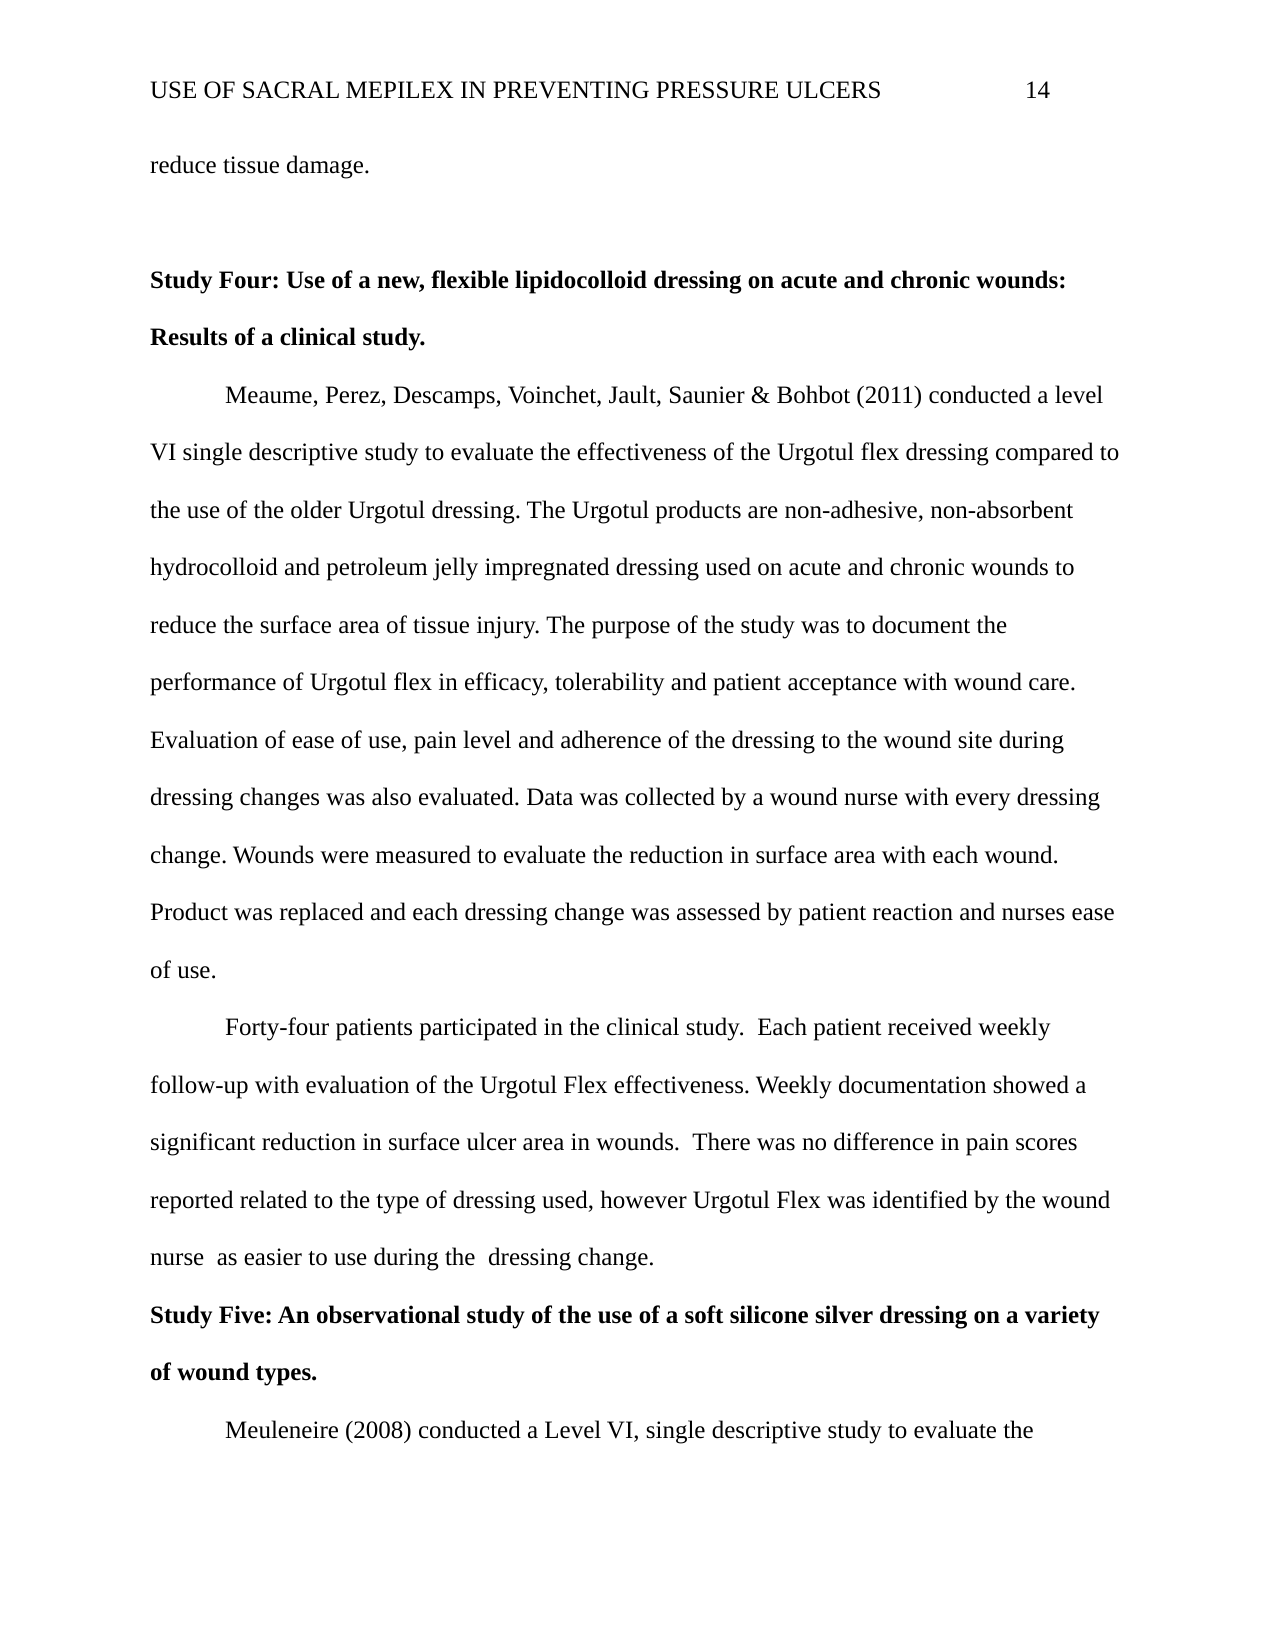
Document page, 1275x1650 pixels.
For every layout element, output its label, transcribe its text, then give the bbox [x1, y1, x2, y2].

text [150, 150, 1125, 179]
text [150, 1415, 1125, 1444]
text Forty-four patients participated in the clinical study. Each patient received weekly follow-up with evaluation of the Urgotul Flex effectiveness. Weekly documentation showed a significant reduction in surface ulcer area in wounds. There was no difference in pain scores reported related to the type of dressing used, however Urgotul Flex was identified by the wound nurse as easier to use during the dressing change. [150, 1012, 1125, 1271]
text Meaume, Perez, Descamps, Voinchet, Jault, Saunier & Bohbot (2011) conducted a level VI single descriptive study to evaluate the effectiveness of the Urgotul flex dressing compared to the use of the older Urgotul dressing. The Urgotul products are non-adhesive, non-absorbent hydrocolloid and petroleum jelly impregnated dressing used on acute and chronic wounds to reduce the surface area of tissue injury. The purpose of the study was to document the performance of Urgotul flex in efficacy, tolerability and patient acceptance with wound care. Evaluation of ease of use, pain level and adherence of the dressing to the wound site during dressing changes was also evaluated. Data was collected by a wound nurse with every dressing change. Wounds were measured to evaluate the reduction in surface area with each wound. Product was replaced and each dressing change was assessed by patient reaction and nurses ease of use. [150, 380, 1125, 984]
text Study Five: An observational study of the use of a soft silicone silver dressing on a variety of wound types. [150, 1300, 1125, 1386]
text Study Four: Use of a new, flexible lipidocolloid dressing on acute and chronic wounds: Results of a clinical study. [150, 265, 1125, 351]
